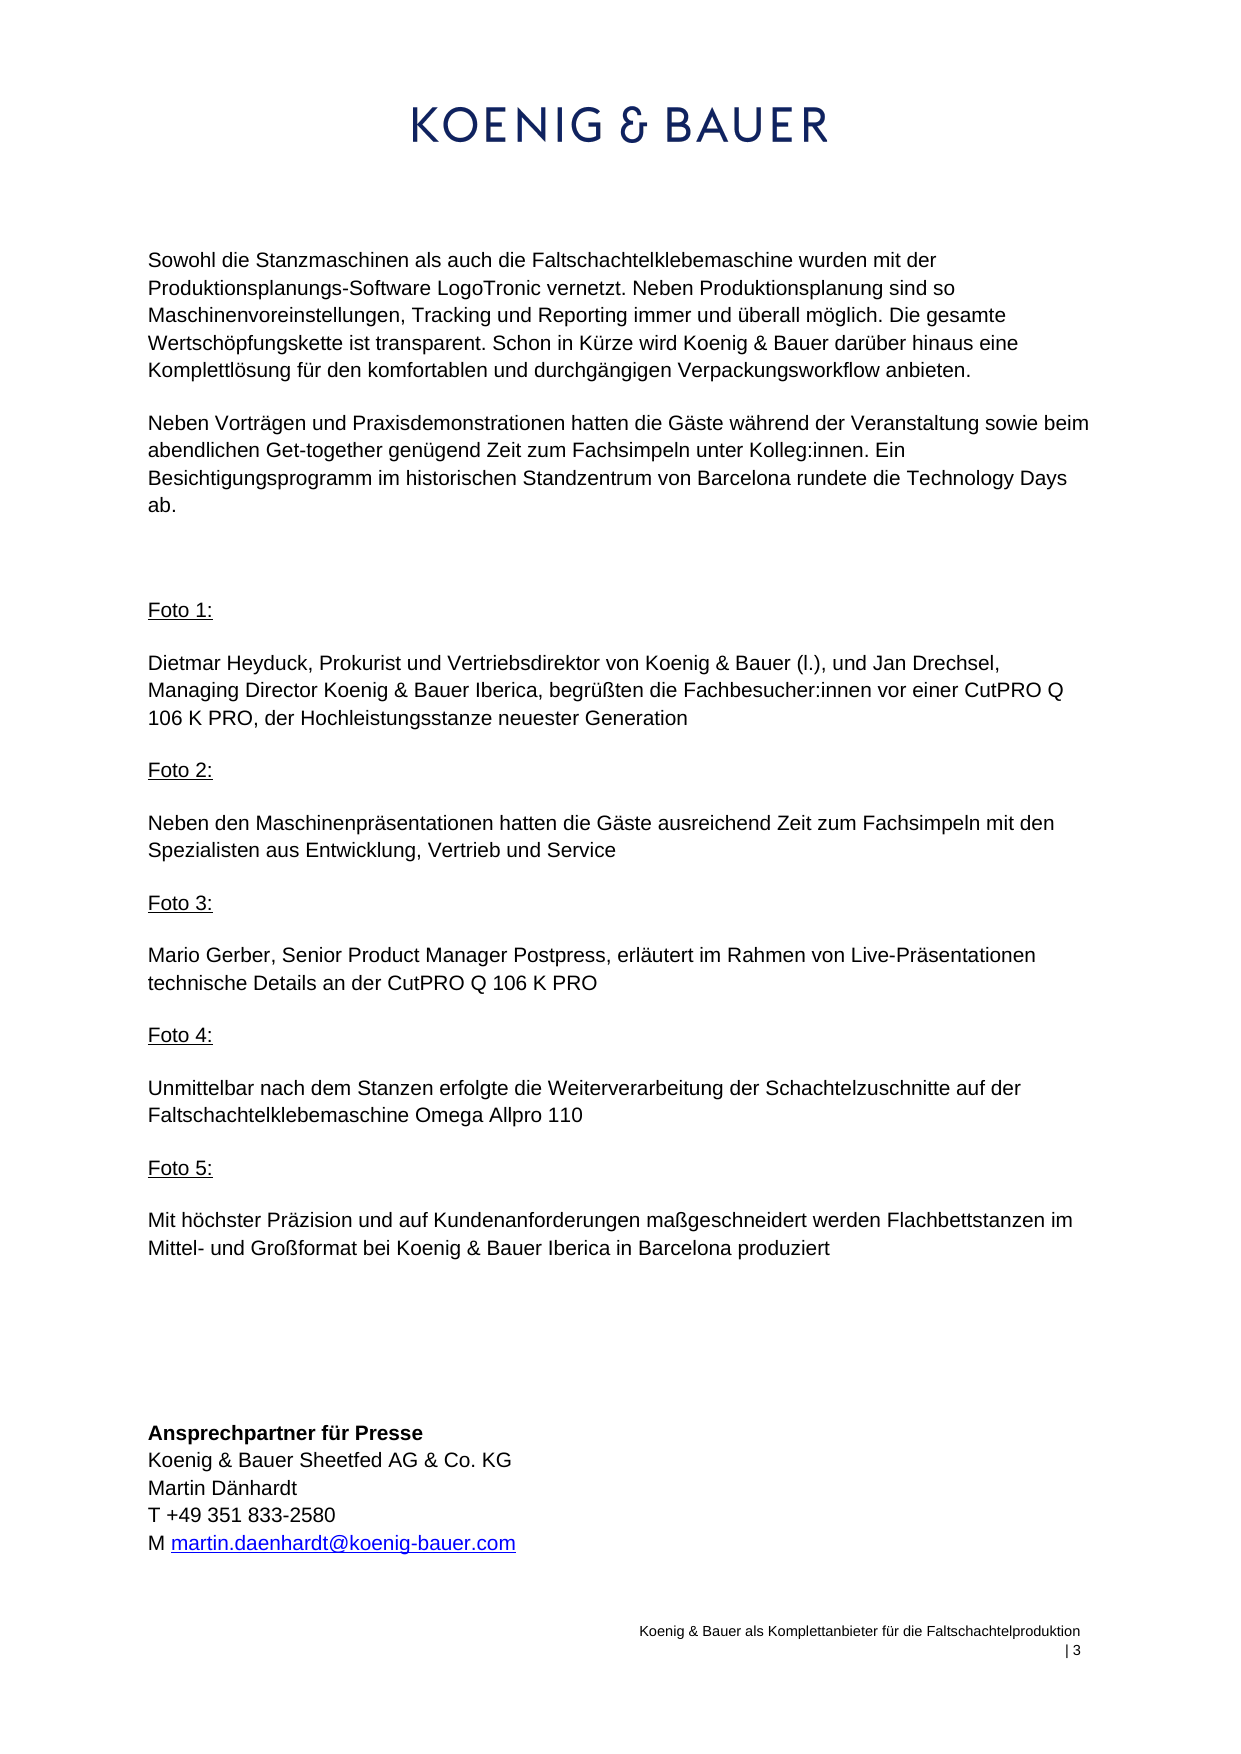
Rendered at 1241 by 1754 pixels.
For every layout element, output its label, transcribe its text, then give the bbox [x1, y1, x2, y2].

subtitle Ansprechpartner für Presse [148, 1421, 1092, 1444]
text Foto 2: [148, 758, 1092, 782]
text Foto 1: [148, 598, 1092, 622]
text Foto 5: [148, 1156, 1092, 1179]
text Dietmar Heyduck, Prokurist und Vertriebsdirektor von Koenig & Bauer (l.), und Jan Drechsel, Managing Director Koenig & Bauer Iberica, begrüßten die Fachbesucher:innen vor einer CutPRO Q 106 K PRO, der Hochleistungsstanze neuester Generation [148, 651, 1092, 729]
text Foto 4: [148, 1023, 1092, 1047]
text Sowohl die Stanzmaschinen als auch die Faltschachtelklebemaschine wurden mit der Produktionsplanungs-Software LogoTronic vernetzt. Neben Produktionsplanung sind so Maschinenvoreinstellungen, Tracking und Reporting immer und überall möglich. Die gesamte Wertschöpfungskette ist transparent. Schon in Kürze wird Koenig & Bauer darüber hinaus eine Komplettlösung für den komfortablen und durchgängigen Verpackungsworkflow anbieten. [148, 248, 1092, 382]
text Neben Vorträgen und Praxisdemonstrationen hatten die Gäste während der Veranstaltung sowie beim abendlichen Get-together genügend Zeit zum Fachsimpeln unter Kolleg:innen. Ein Besichtigungsprogramm im historischen Standzentrum von Barcelona rundete die Technology Days ab. [148, 411, 1092, 517]
text Mit höchster Präzision und auf Kundenanforderungen maßgeschneidert werden Flachbettstanzen im Mittel- und Großformat bei Koenig & Bauer Iberica in Barcelona produziert [148, 1208, 1092, 1259]
picture [413, 106, 828, 143]
text Neben den Maschinenpräsentationen hatten die Gäste ausreichend Zeit zum Fachsimpeln mit den Spezialisten aus Entwicklung, Vertrieb und Service [148, 811, 1092, 862]
text Foto 3: [148, 891, 1092, 914]
text Mario Gerber, Senior Product Manager Postpress, erläutert im Rahmen von Live-Präsentationen technische Details an der CutPRO Q 106 K PRO [148, 943, 1092, 994]
text Koenig & Bauer Sheetfed AG & Co. KG Martin Dänhardt T +49 351 833-2580 M martin.daenhardt@koenig-bauer.com [148, 1448, 1092, 1554]
text Unmittelbar nach dem Stanzen erfolgte die Weiterverarbeitung der Schachtelzuschnitte auf der Faltschachtelklebemaschine Omega Allpro 110 [148, 1076, 1092, 1127]
